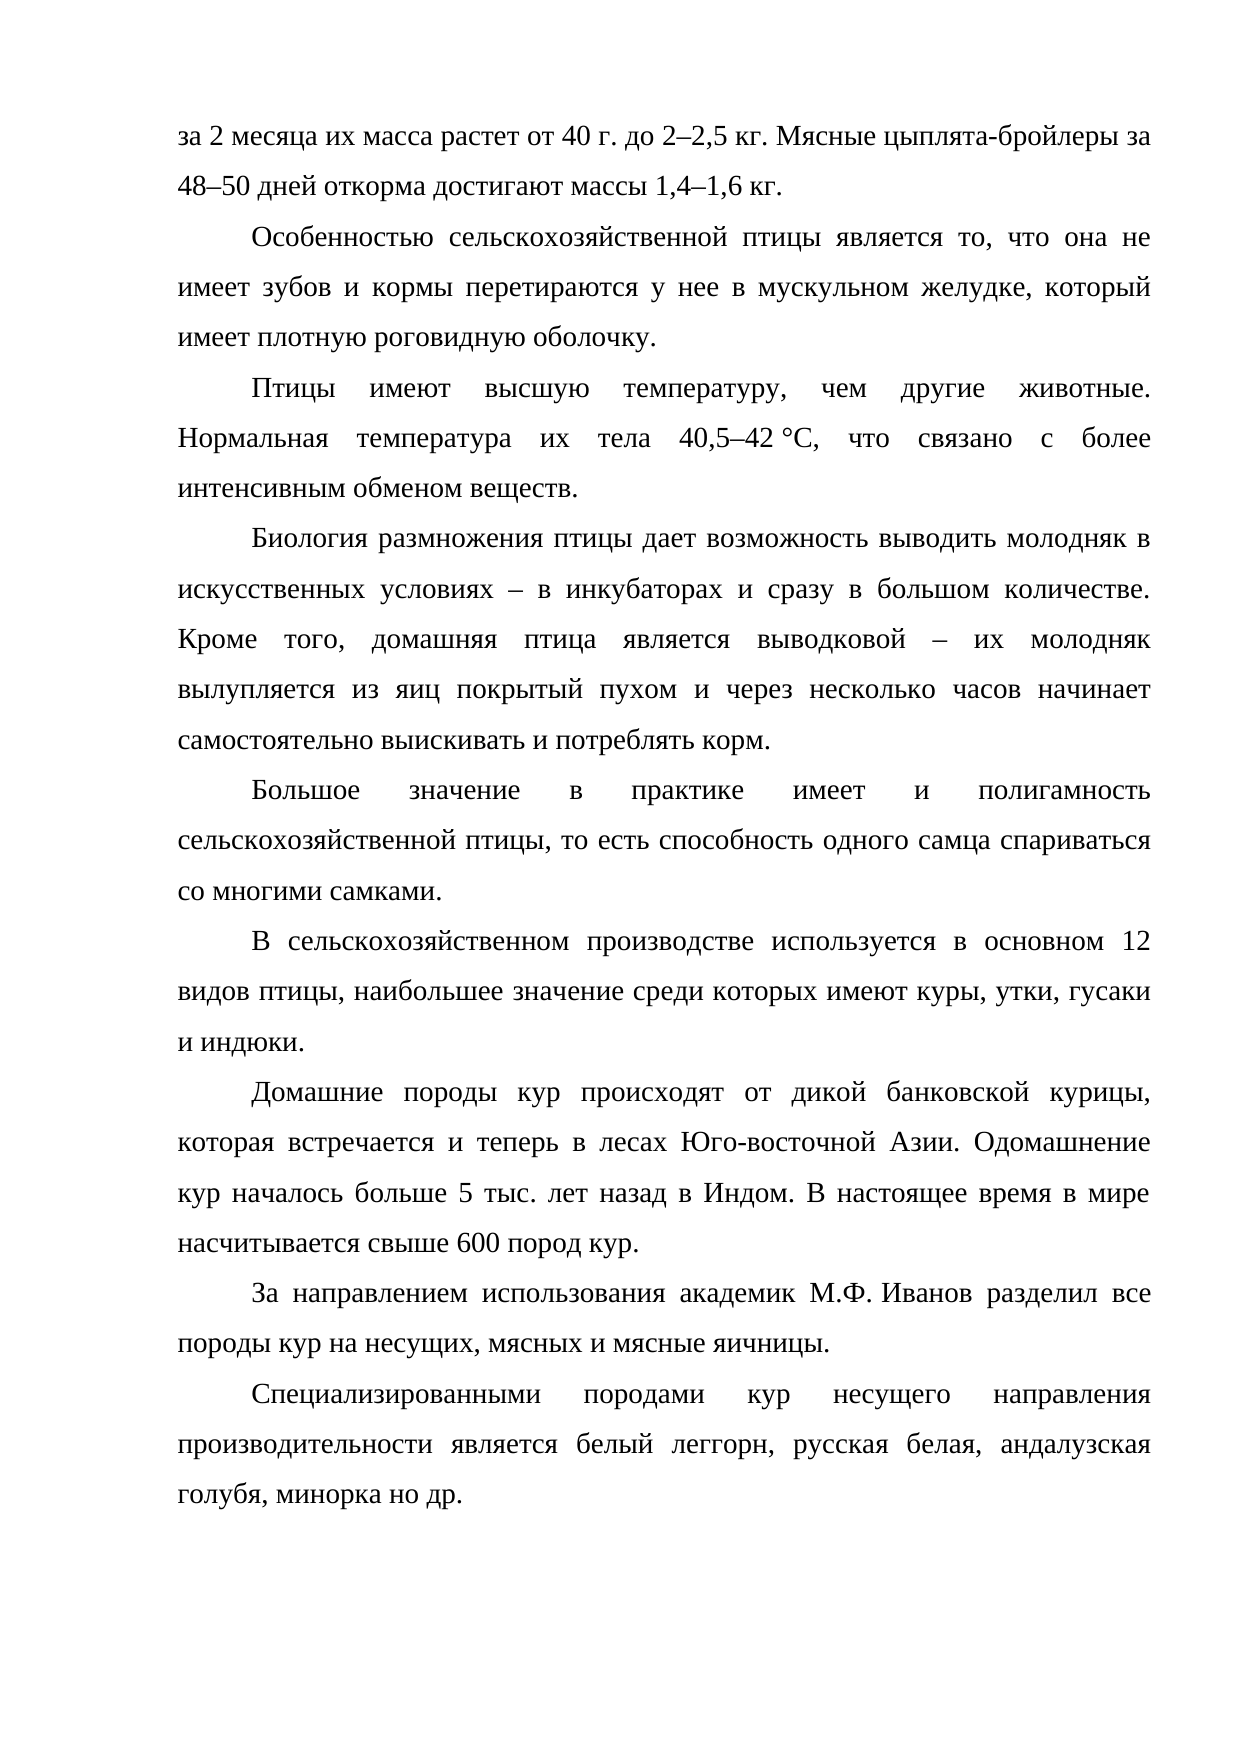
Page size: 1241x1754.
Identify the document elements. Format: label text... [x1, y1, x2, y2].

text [177, 118, 1152, 202]
text Особенностью сельскохозяйственной птицы является то, что она не имеет зубов и кормы перетираются у нее в мускульном желудке, который имеет плотную роговидную оболочку. [177, 219, 1152, 353]
text В сельскохозяйственном производстве используется в основном 12 видов птицы, наибольшее значение среди которых имеют куры, утки, гусаки и индюки. [177, 923, 1152, 1057]
text Домашние породы кур происходят от дикой банковской курицы, которая встречается и теперь в лесах Юго-восточной Азии. Одомашнение кур началось больше 5 тыс. лет назад в Индом. В настоящее время в мире насчитывается свыше 600 пород кур. [177, 1074, 1152, 1258]
text Большое значение в практике имеет и полигамность сельскохозяйственной птицы, то есть способность одного самца спариваться со многими самками. [177, 772, 1152, 906]
text Специализированными породами кур несущего направления производительности является белый леггорн, русская белая, андалузская голубя, минорка но др. [177, 1376, 1152, 1510]
text За направлением использования академик М.Ф. Иванов разделил все породы кур на несущих, мясных и мясные яичницы. [177, 1275, 1152, 1359]
text Биология размножения птицы дает возможность выводить молодняк в искусственных условиях – в инкубаторах и сразу в большом количестве. Кроме того, домашняя птица является выводковой – их молодняк вылупляется из яиц покрытый пухом и через несколько часов начинает самостоятельно выискивать и потреблять корм. [177, 521, 1152, 755]
text Птицы имеют высшую температуру, чем другие животные. Нормальная температура их тела 40,5–42 °С, что связано с более интенсивным обменом веществ. [177, 370, 1152, 504]
